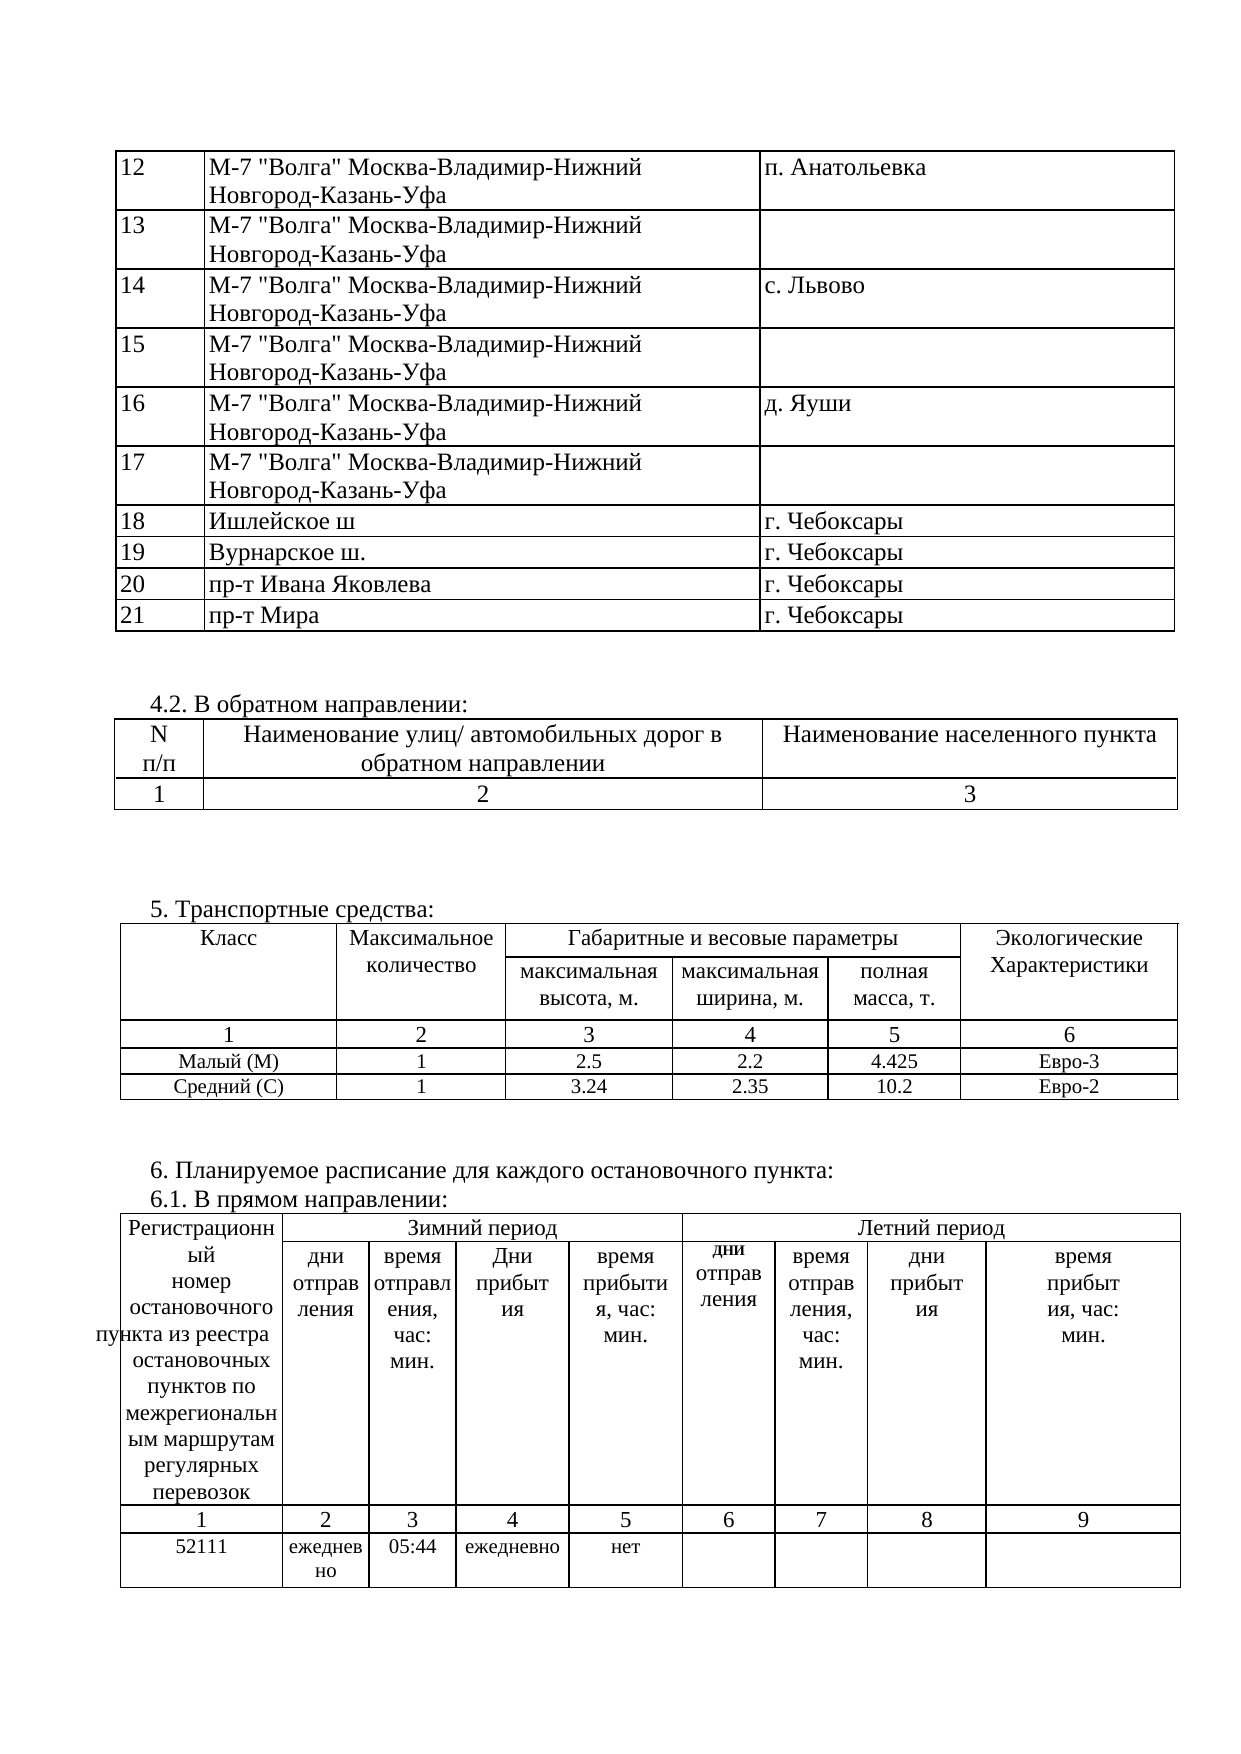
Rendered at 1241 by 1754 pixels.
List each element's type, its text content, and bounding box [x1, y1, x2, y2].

table_cell время прибыти я, час: мин. [570, 1242, 682, 1504]
table_cell 7 [776, 1506, 867, 1532]
table_cell г. Чебоксары [761, 506, 1174, 536]
table_cell время отправл ения, час: мин. [370, 1242, 455, 1504]
table_cell 3 [506, 1021, 672, 1047]
table_header Наименование улиц/ автомобильных дорог в обратном направлении [204, 720, 762, 777]
table_cell г. Чебоксары [761, 537, 1174, 567]
table_cell Средний (С) [121, 1075, 336, 1098]
table_cell 14 [117, 270, 204, 327]
table_cell пр-т Мира [205, 600, 759, 630]
table_cell максимальная высота, м. [506, 958, 672, 1019]
table_cell [761, 211, 1174, 268]
table_cell 52111 [121, 1534, 282, 1586]
table_header Летний период [683, 1214, 1180, 1241]
table_cell г. Чебоксары [761, 600, 1174, 630]
table_cell 17 [117, 447, 204, 504]
table_cell п. Анатольевка [761, 152, 1174, 209]
table_cell Евро-2 [961, 1075, 1177, 1098]
table_cell 3 [763, 777, 1177, 808]
table_cell время прибыт ия, час: мин. [987, 1242, 1180, 1504]
table_cell 6 [961, 1021, 1177, 1047]
table_cell 2 [337, 1021, 505, 1047]
table_cell 2.5 [506, 1049, 672, 1073]
table_cell 20 [117, 569, 204, 599]
table_cell 10.2 [829, 1075, 960, 1098]
table_cell 15 [117, 329, 204, 386]
table_cell 9 [987, 1506, 1180, 1532]
table_cell 5 [570, 1506, 682, 1532]
table_cell М-7 "Волга" Москва-Владимир-Нижний Новгород-Казань-Уфа [205, 447, 759, 504]
table_cell Малый (М) [121, 1049, 336, 1073]
table_cell нет [570, 1534, 682, 1586]
table_cell М-7 "Волга" Москва-Владимир-Нижний Новгород-Казань-Уфа [205, 329, 759, 386]
table_cell ежедневно [457, 1534, 568, 1586]
table_cell полная масса, т. [829, 958, 960, 1019]
text 5. Транспортные средства: [150, 894, 1090, 923]
table_cell 2.35 [673, 1075, 827, 1098]
table_cell 1 [115, 778, 203, 808]
table_cell 4.425 [829, 1049, 960, 1073]
table_cell [776, 1534, 867, 1586]
table_cell дни прибыт ия [868, 1242, 985, 1504]
table_cell [761, 329, 1174, 386]
table_cell Дни прибыт ия [457, 1242, 568, 1504]
table_cell [868, 1534, 985, 1586]
text 6. Планируемое расписание для каждого остановочного пункта: [150, 1155, 1090, 1184]
table_header Наименование населенного пункта [763, 720, 1177, 777]
table_cell 2 [204, 779, 762, 808]
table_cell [205, 152, 759, 209]
text 4.2. В обратном направлении: [150, 689, 1090, 718]
table_cell 18 [117, 506, 204, 536]
table_cell [761, 447, 1174, 504]
table_cell 13 [117, 211, 204, 268]
table_cell [683, 1534, 774, 1586]
table_cell ежедневно [283, 1534, 368, 1586]
table_cell г. Чебоксары [761, 569, 1174, 599]
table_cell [205, 270, 759, 327]
table_cell дни отправ ления [283, 1242, 368, 1504]
table_cell М-7 "Волга" Москва-Владимир-Нижний Новгород-Казань-Уфа [205, 388, 759, 445]
table_header Габаритные и весовые параметры [506, 924, 960, 956]
table_cell 05:44 [370, 1534, 455, 1586]
table_header Максимальное количество [337, 924, 505, 1019]
table_cell 1 [121, 1021, 336, 1047]
table_cell 1 [337, 1049, 505, 1073]
table_header N п/п [115, 720, 203, 777]
table_cell Евро-3 [961, 1049, 1177, 1073]
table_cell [205, 211, 759, 268]
table_cell 3.24 [506, 1075, 672, 1098]
table_cell 2.2 [673, 1049, 827, 1073]
table_cell Вурнарское ш. [205, 537, 759, 567]
table_cell 16 [117, 388, 204, 445]
table_header Экологические Характеристики [961, 924, 1177, 1019]
table_cell 8 [868, 1506, 985, 1532]
table_cell 12 [117, 152, 204, 209]
table_cell максимальная ширина, м. [673, 958, 827, 1019]
table_cell 21 [117, 600, 204, 630]
table_cell с. Львово [761, 270, 1174, 327]
table_cell 4 [457, 1506, 568, 1532]
table_cell 5 [829, 1021, 960, 1047]
table_cell 3 [370, 1506, 455, 1532]
table_cell 1 [337, 1075, 505, 1098]
text 6.1. В прямом направлении: [150, 1184, 1090, 1213]
table_cell 4 [673, 1021, 827, 1047]
table_cell 6 [683, 1506, 774, 1532]
table_cell [987, 1534, 1180, 1586]
table_header Класс [121, 924, 336, 1019]
table_cell 19 [117, 537, 204, 567]
table_cell д. Яуши [761, 388, 1174, 445]
table_cell время отправ ления, час: мин. [776, 1242, 867, 1504]
table_header Зимний период [283, 1214, 682, 1241]
table_cell 1 [121, 1506, 282, 1532]
table_cell Ишлейское ш [205, 506, 759, 536]
table_cell ДНИ отправ ления [683, 1242, 774, 1504]
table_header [121, 1214, 282, 1504]
table_cell пр-т Ивана Яковлева [205, 569, 759, 599]
table_cell 2 [283, 1506, 368, 1532]
